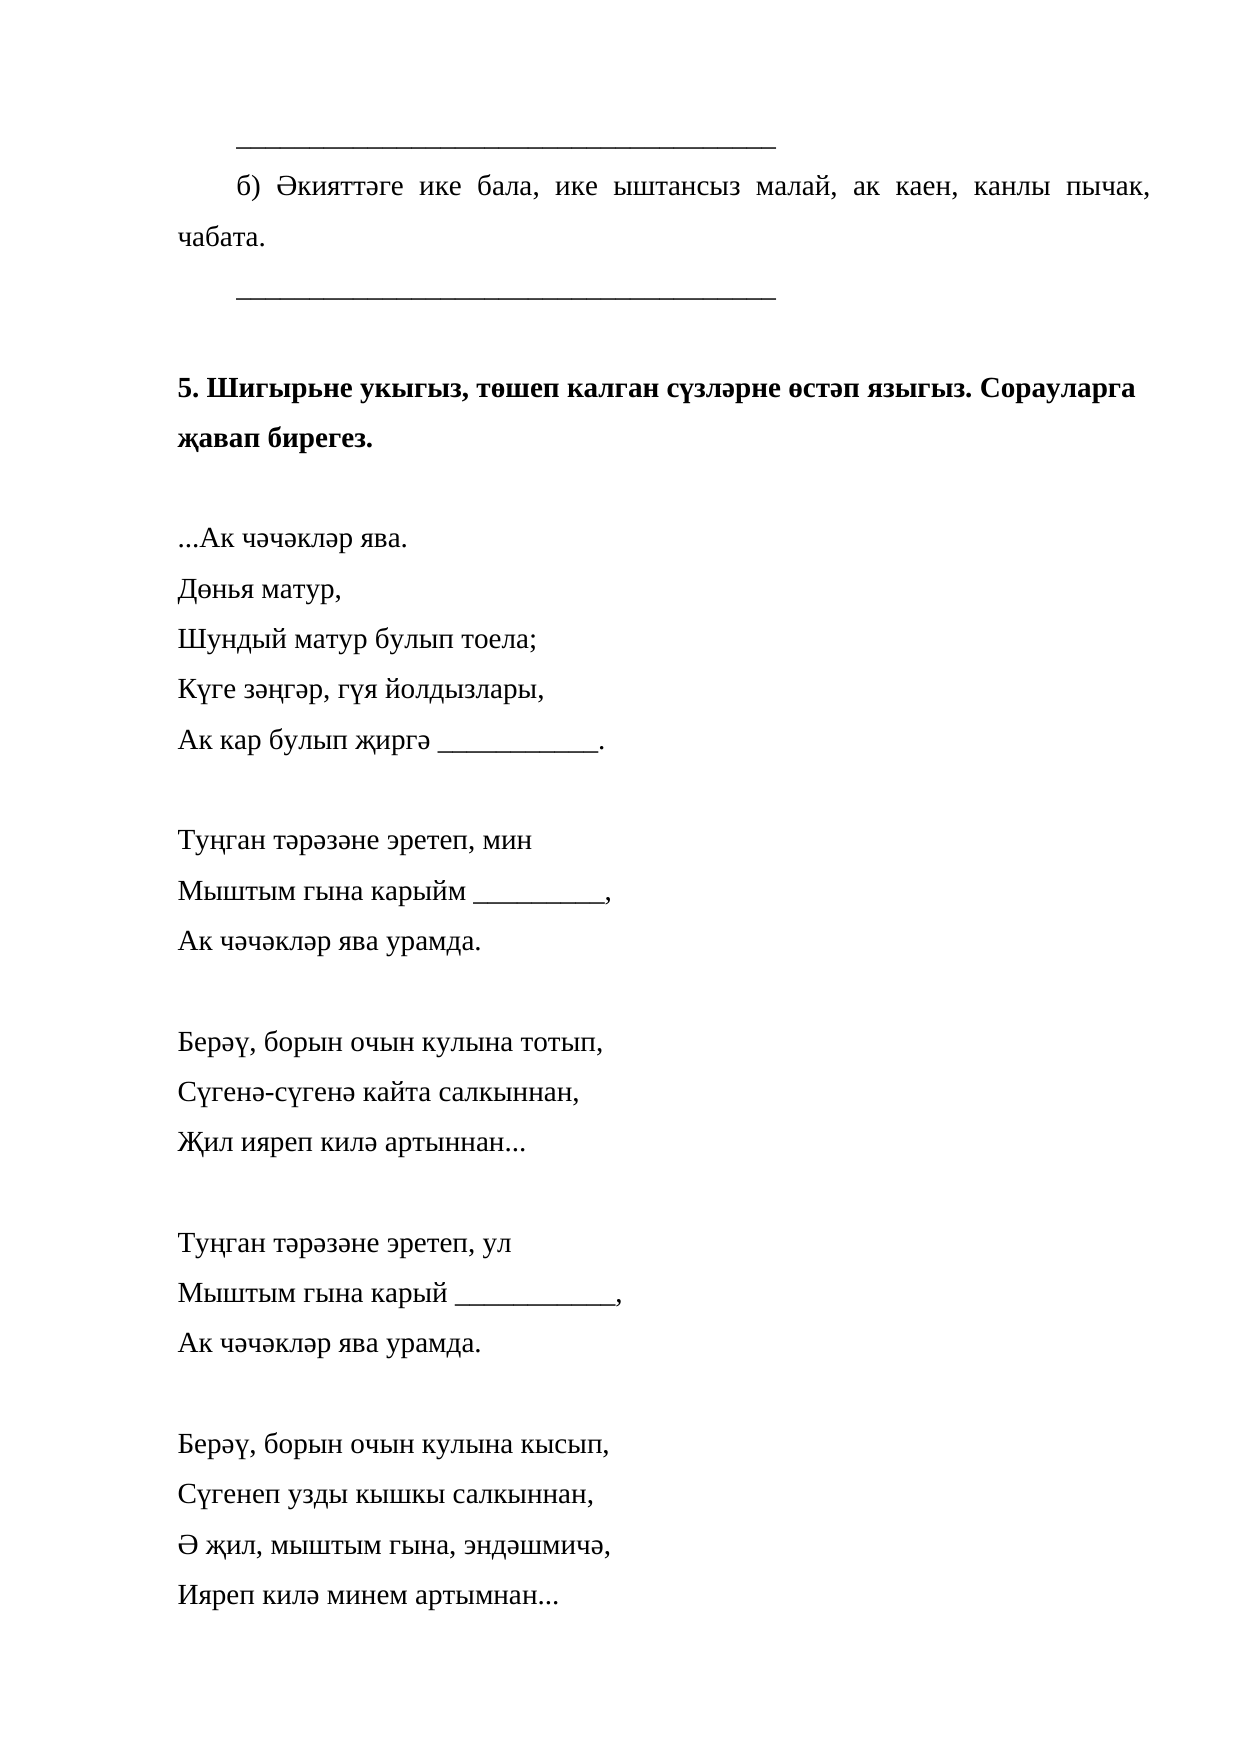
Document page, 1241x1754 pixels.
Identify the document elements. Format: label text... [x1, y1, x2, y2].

text Ак кар булып җиргә ___________. [177, 722, 1152, 755]
text Җил ияреп килә артыннан... [177, 1124, 1152, 1158]
text Мыштым гына карыйм _________, [177, 873, 1152, 906]
text Берәү, борын очын кулына тотып, [177, 1024, 1152, 1057]
text Дөнья матур, [177, 571, 1152, 604]
text Ак чәчәкләр ява урамда. [177, 1326, 1152, 1359]
text Ак чәчәкләр ява урамда. [177, 923, 1152, 957]
text Шундый матур булып тоела; [177, 621, 1152, 655]
text ...Ак чәчәкләр ява. [177, 521, 1152, 554]
text Туңган тәрәзәне эретеп, ул [177, 1225, 1152, 1258]
text Сүгенеп узды кышкы салкыннан, [177, 1477, 1152, 1510]
text 5. Шигырьне укыгыз, төшеп калган сүзләрне өстәп языгыз. Сорауларга җавап бирегез. [177, 370, 1152, 453]
text б) Әкияттәге ике бала, ике ыштансыз малай, ак каен, канлы пычак, чабата. [177, 168, 1152, 252]
text _____________________________________ [177, 118, 1152, 152]
text Ияреп килә минем артымнан... [177, 1577, 1152, 1611]
text Берәү, борын очын кулына кысып, [177, 1426, 1152, 1460]
text _____________________________________ [177, 269, 1152, 303]
text Туңган тәрәзәне эретеп, мин [177, 822, 1152, 856]
text Ә җил, мыштым гына, эндәшмичә, [177, 1527, 1152, 1560]
text Сүгенә-сүгенә кайта салкыннан, [177, 1074, 1152, 1108]
text Күге зәңгәр, гүя йолдызлары, [177, 672, 1152, 705]
text Мыштым гына карый ___________, [177, 1275, 1152, 1309]
